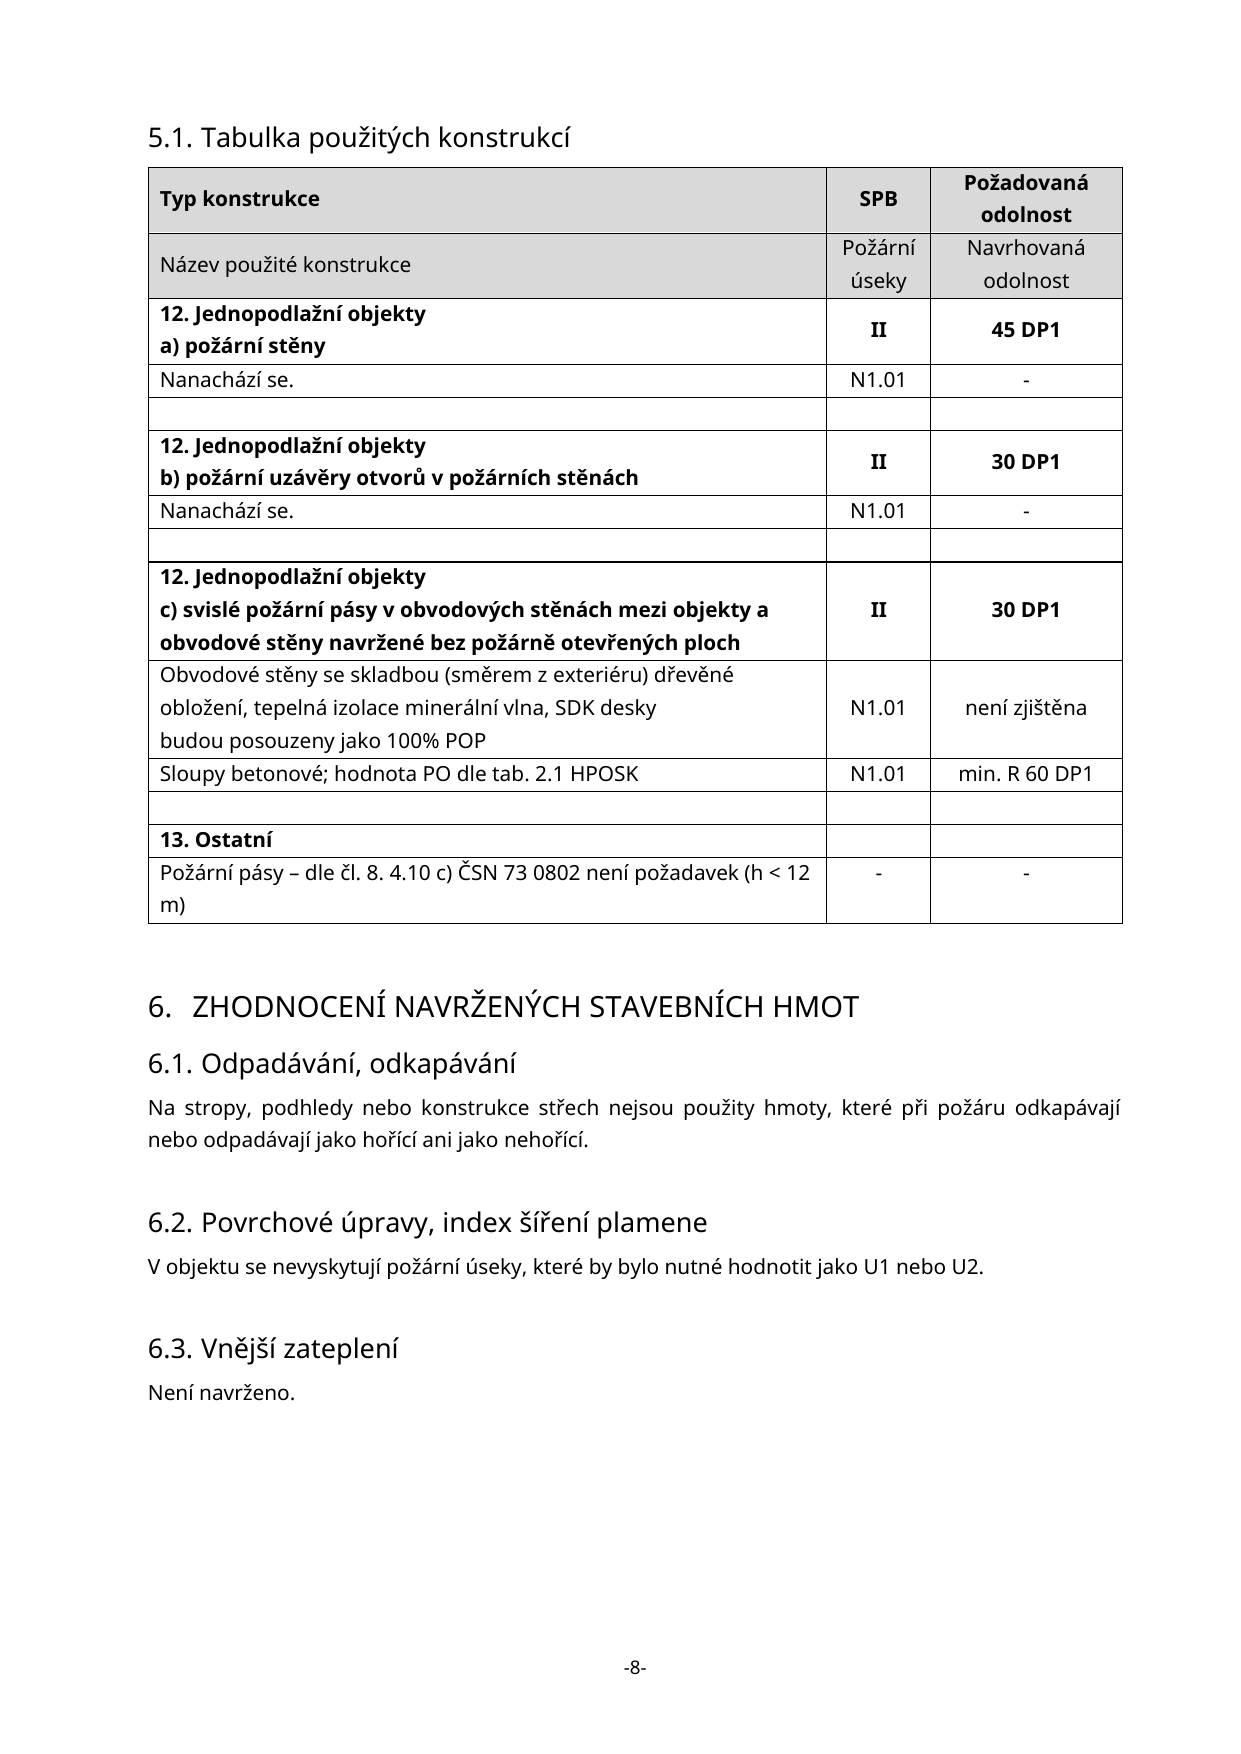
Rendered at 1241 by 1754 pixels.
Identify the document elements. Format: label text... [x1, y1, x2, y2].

table_header Požadovaná odolnost [931, 168, 1122, 232]
table_cell II [827, 299, 930, 364]
subtitle Vnější zateplení [148, 1329, 1122, 1366]
table_cell 30 DP1 [931, 563, 1122, 659]
table_cell není zjištěna [931, 661, 1122, 758]
table_cell Sloupy betonové; hodnota PO dle tab. 2.1 HPOSK [149, 759, 826, 791]
table_cell 12. Jednopodlažní objekty b) požární uzávěry otvorů v požárních stěnách [149, 431, 826, 495]
table_cell N1.01 [827, 759, 930, 791]
text Na stropy, podhledy nebo konstrukce střech nejsou použity hmoty, které při požáru odkapávají nebo odpadávají jako hořící ani jako nehořící. [148, 1093, 1122, 1154]
subtitle Zhodnocení navržených stavebních hmot [148, 986, 1122, 1026]
table_header SPB [827, 168, 930, 232]
table_cell min. R 60 DP1 [931, 759, 1122, 791]
subtitle Odpadávání, odkapávání [148, 1044, 1122, 1081]
table_cell [931, 398, 1122, 430]
table_cell 45 DP1 [931, 299, 1122, 364]
table_cell Požární pásy – dle čl. 8. 4.10 c) ČSN 73 0802 není požadavek (h < 12 m) [149, 858, 826, 922]
table_cell - [931, 858, 1122, 922]
text Není navrženo. [148, 1378, 1122, 1407]
table_cell N1.01 [827, 496, 930, 528]
table_cell Navrhovaná odolnost [931, 234, 1122, 298]
table_cell [931, 825, 1122, 857]
table_cell - [931, 496, 1122, 528]
table_cell [827, 825, 930, 857]
table_cell [149, 398, 826, 430]
table_cell [827, 792, 930, 824]
table_cell Obvodové stěny se skladbou (směrem z exteriéru) dřevěné obložení, tepelná izolace minerální vlna, SDK desky budou posouzeny jako 100% POP [149, 661, 826, 758]
table_cell N1.01 [827, 365, 930, 397]
table_cell 30 DP1 [931, 431, 1122, 495]
table_cell Nanachází se. [149, 496, 826, 528]
table_cell [827, 398, 930, 430]
table_cell Požární úseky [827, 234, 930, 298]
table_cell - [931, 365, 1122, 397]
table_cell N1.01 [827, 661, 930, 758]
table_cell II [827, 431, 930, 495]
table_cell Název použité konstrukce [149, 234, 826, 298]
table_cell [149, 792, 826, 824]
table_cell II [827, 563, 930, 659]
table_cell Nanachází se. [149, 365, 826, 397]
subtitle Povrchové úpravy, index šíření plamene [148, 1203, 1122, 1240]
table_header Typ konstrukce [149, 168, 826, 232]
table_cell [931, 792, 1122, 824]
subtitle Tabulka použitých konstrukcí [148, 118, 1122, 155]
text V objektu se nevyskytují požární úseky, které by bylo nutné hodnotit jako U1 nebo U2. [148, 1252, 1122, 1280]
table_cell [931, 529, 1122, 561]
table_cell [149, 529, 826, 561]
table_cell 13. Ostatní [149, 825, 826, 857]
table_cell 12. Jednopodlažní objekty a) požární stěny [149, 299, 826, 364]
table_cell - [827, 858, 930, 922]
table_cell 12. Jednopodlažní objekty c) svislé požární pásy v obvodových stěnách mezi objekty a obvodové stěny navržené bez požárně otevřených ploch [149, 563, 826, 659]
table_cell [827, 529, 930, 561]
